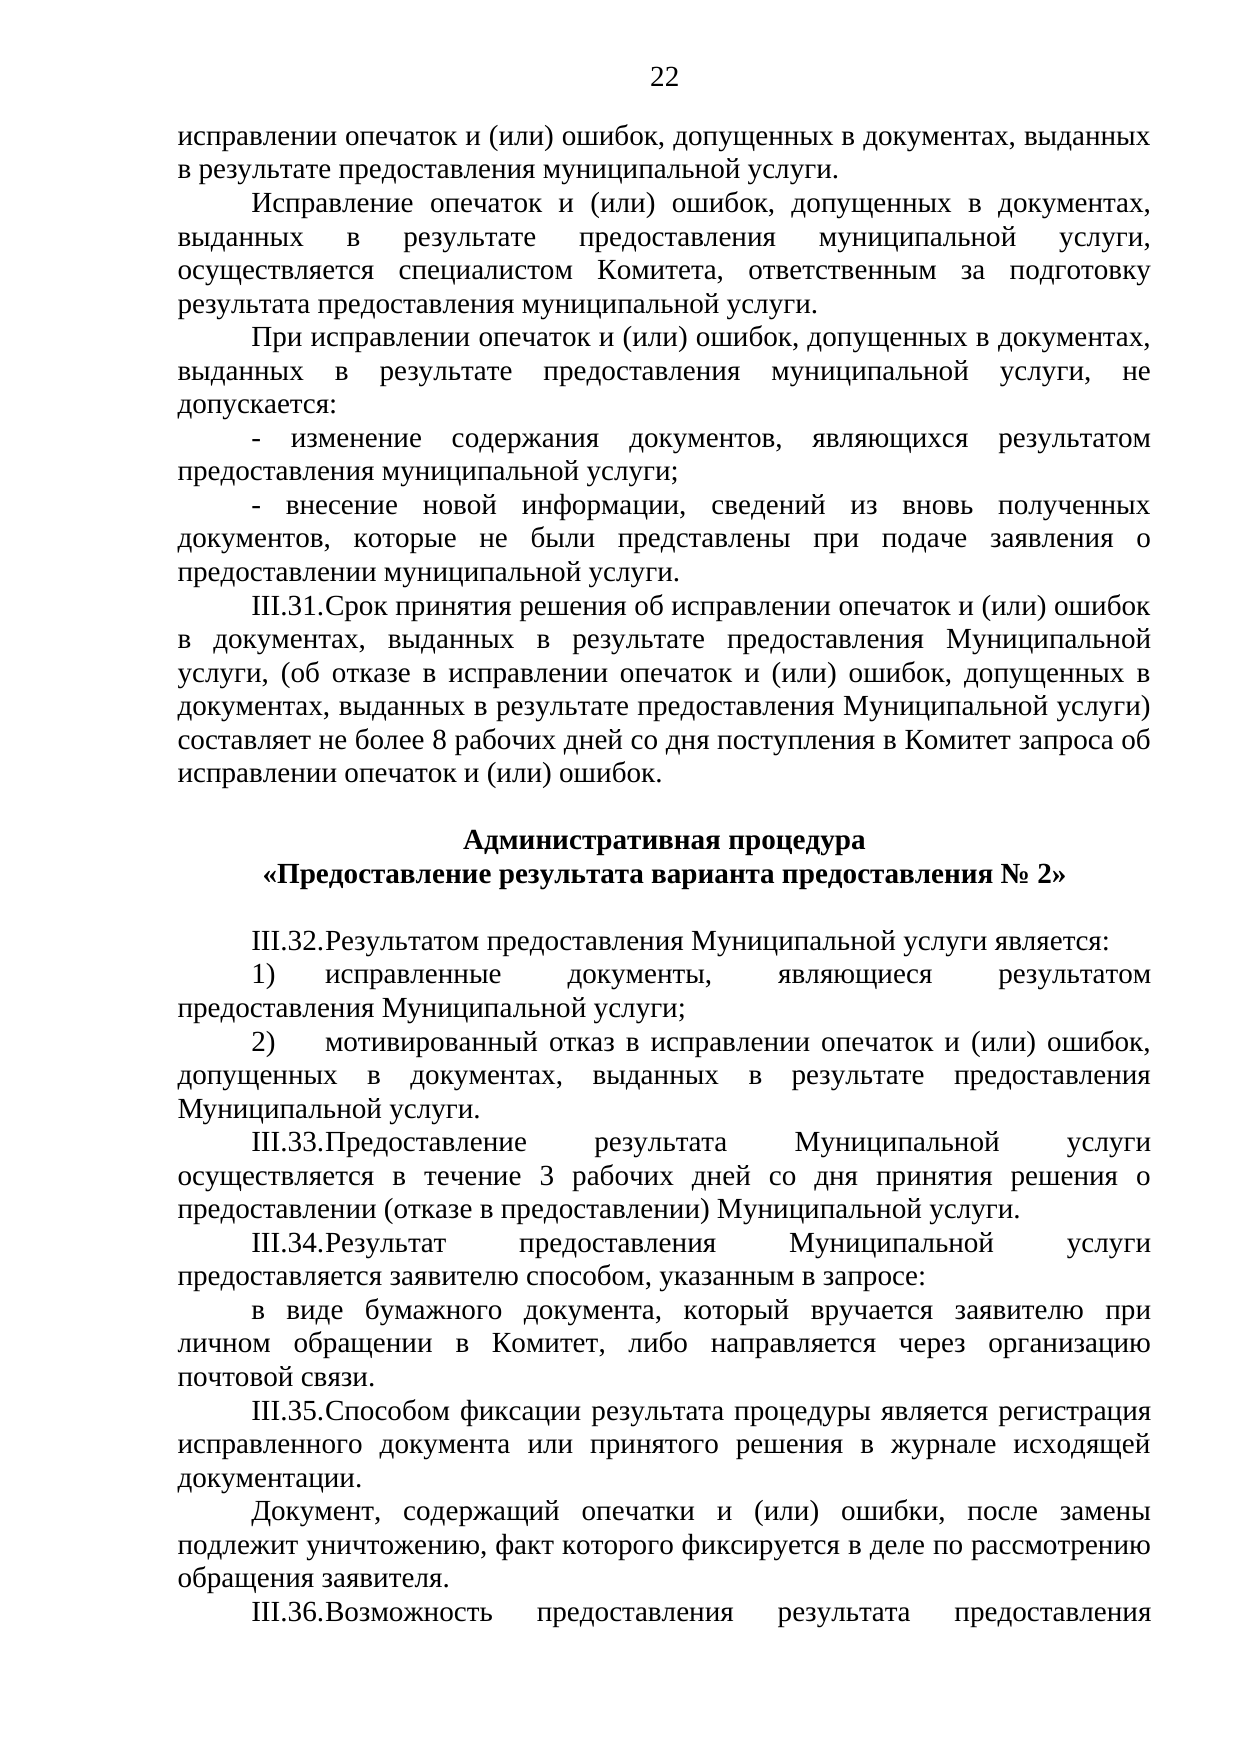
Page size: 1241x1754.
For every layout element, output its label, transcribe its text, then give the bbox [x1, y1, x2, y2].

title Исправление опечаток и (или) ошибок, допущенных в документах, выданных в результате предоставления муниципальной услуги, осуществляется специалистом Комитета, ответственным за подготовку результата предоставления муниципальной услуги. [177, 185, 1152, 319]
text 1) исправленные документы, являющиеся результатом предоставления Муниципальной услуги; [177, 957, 1152, 1024]
title При исправлении опечаток и (или) ошибок, допущенных в документах, выданных в результате предоставления муниципальной услуги, не допускается: [177, 319, 1152, 420]
text Административная процедура [177, 822, 1152, 856]
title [177, 118, 1152, 185]
title в виде бумажного документа, который вручается заявителю при личном обращении в Комитет, либо направляется через организацию почтовой связи. [177, 1292, 1152, 1393]
title - внесение новой информации, сведений из вновь полученных документов, которые не были представлены при подаче заявления о предоставлении муниципальной услуги. [177, 487, 1152, 588]
title Предоставление результата Муниципальной услуги осуществляется в течение 3 рабочих дней со дня принятия решения о предоставлении (отказе в предоставлении) Муниципальной услуги. [177, 1124, 1152, 1225]
title - изменение содержания документов, являющихся результатом предоставления муниципальной услуги; [177, 420, 1152, 487]
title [177, 1594, 1152, 1627]
title Способом фиксации результата процедуры является регистрация исправленного документа или принятого решения в журнале исходящей документации. [177, 1393, 1152, 1493]
title Документ, содержащий опечатки и (или) ошибки, после замены подлежит уничтожению, факт которого фиксируется в деле по рассмотрению обращения заявителя. [177, 1493, 1152, 1594]
title Результатом предоставления Муниципальной услуги является: [177, 923, 1152, 957]
title Срок принятия решения об исправлении опечаток и (или) ошибок в документах, выданных в результате предоставления Муниципальной услуги, (об отказе в исправлении опечаток и (или) ошибок, допущенных в документах, выданных в результате предоставления Муниципальной услуги) составляет не более 8 рабочих дней со дня поступления в Комитет запроса об исправлении опечаток и (или) ошибок. [177, 588, 1152, 789]
text 2) мотивированный отказ в исправлении опечаток и (или) ошибок, допущенных в документах, выданных в результате предоставления Муниципальной услуги. [177, 1024, 1152, 1124]
title «Предоставление результата варианта предоставления № 2» [177, 856, 1152, 889]
title Результат предоставления Муниципальной услуги предоставляется заявителю способом, указанным в запросе: [177, 1225, 1152, 1292]
